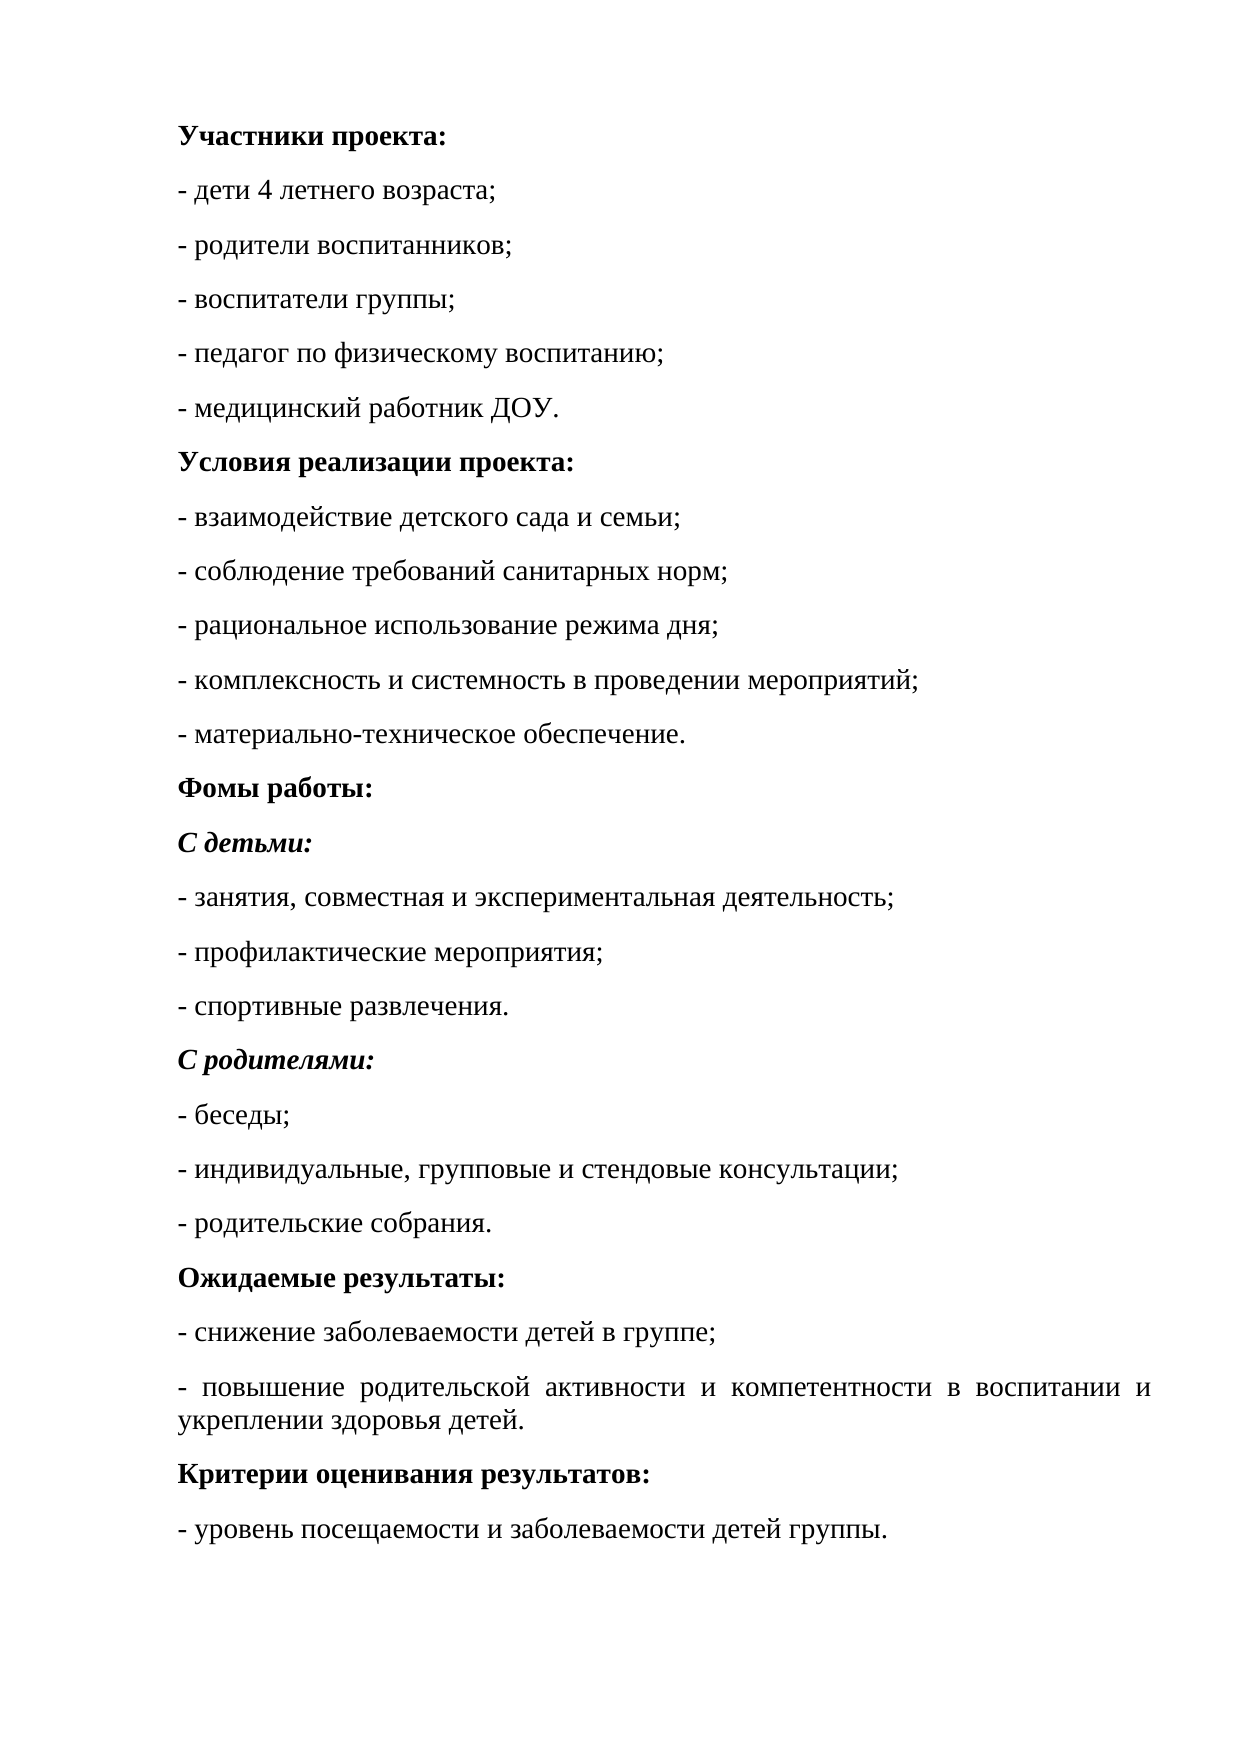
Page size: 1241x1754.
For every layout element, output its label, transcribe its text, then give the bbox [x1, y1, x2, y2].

text - педагог по физическому воспитанию; [177, 336, 1152, 369]
text Участники проекта: [177, 118, 1152, 152]
text С родителями: [177, 1042, 1152, 1076]
text - воспитатели группы; [177, 281, 1152, 315]
text Условия реализации проекта: [177, 444, 1152, 478]
text - профилактические мероприятия; [177, 934, 1152, 967]
text - комплексность и системность в проведении мероприятий; [177, 662, 1152, 695]
text Ожидаемые результаты: [177, 1260, 1152, 1293]
text - соблюдение требований санитарных норм; [177, 553, 1152, 587]
text Фомы работы: [177, 771, 1152, 804]
text С детьми: [177, 825, 1152, 858]
text - медицинский работник ДОУ. [177, 390, 1152, 423]
text - снижение заболеваемости детей в группе; [177, 1314, 1152, 1348]
text - повышение родительской активности и компетентности в воспитании и укреплении здоровья детей. [177, 1369, 1152, 1436]
text - дети 4 летнего возраста; [177, 172, 1152, 206]
text - взаимодействие детского сада и семьи; [177, 499, 1152, 532]
text Критерии оценивания результатов: [177, 1457, 1152, 1490]
text - родительские собрания. [177, 1206, 1152, 1239]
text - материально-техническое обеспечение. [177, 716, 1152, 750]
text - занятия, совместная и экспериментальная деятельность; [177, 879, 1152, 913]
text - рациональное использование режима дня; [177, 607, 1152, 641]
text - беседы; [177, 1097, 1152, 1130]
text - спортивные развлечения. [177, 988, 1152, 1022]
text - родители воспитанников; [177, 227, 1152, 260]
text - индивидуальные, групповые и стендовые консультации; [177, 1151, 1152, 1185]
text - уровень посещаемости и заболеваемости детей группы. [177, 1511, 1152, 1544]
